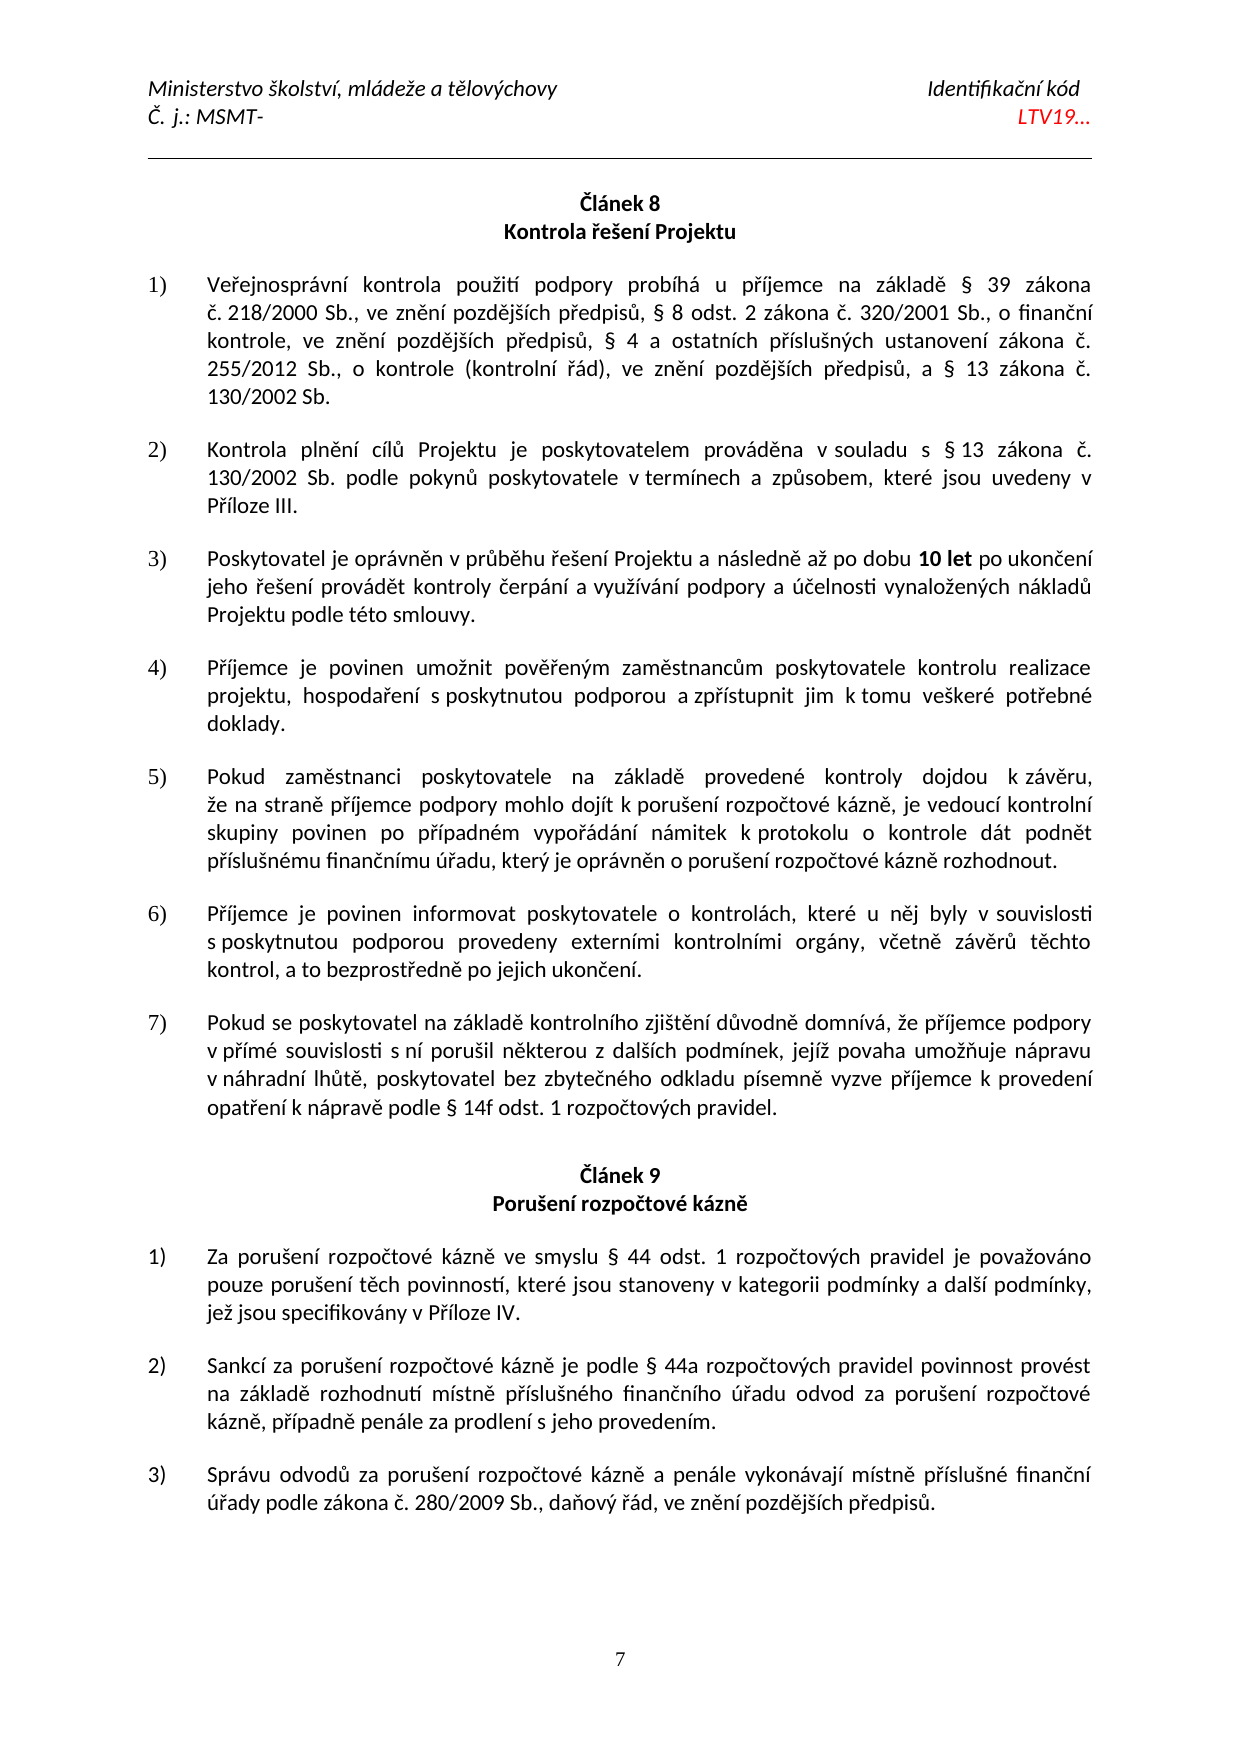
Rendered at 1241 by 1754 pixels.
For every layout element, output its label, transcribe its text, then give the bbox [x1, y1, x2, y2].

list Příjemce je povinen informovat poskytovatele o kontrolách, které u něj byly v souvislosti s poskytnutou podporou provedeny externími kontrolními orgány, včetně závěrů těchto kontrol, a to bezprostředně po jejich ukončení. [148, 899, 1092, 983]
text Článek 8 [148, 189, 1092, 217]
list Za porušení rozpočtové kázně ve smyslu § 44 odst. 1 rozpočtových pravidel je považováno pouze porušení těch povinností, které jsou stanoveny v kategorii podmínky a další podmínky, jež jsou specifikovány v Příloze IV. [148, 1242, 1092, 1326]
list Veřejnosprávní kontrola použití podpory probíhá u příjemce na základě § 39 zákona č. 218/2000 Sb., ve znění pozdějších předpisů, § 8 odst. 2 zákona č. 320/2001 Sb., o finanční kontrole, ve znění pozdějších předpisů, § 4 a ostatních příslušných ustanovení zákona č. 255/2012 Sb., o kontrole (kontrolní řád), ve znění pozdějších předpisů, a § 13 zákona č. 130/2002 Sb. [148, 270, 1092, 410]
list Pokud zaměstnanci poskytovatele na základě provedené kontroly dojdou k závěru, že na straně příjemce podpory mohlo dojít k porušení rozpočtové kázně, je vedoucí kontrolní skupiny povinen po případném vypořádání námitek k protokolu o kontrole dát podnět příslušnému finančnímu úřadu, který je oprávněn o porušení rozpočtové kázně rozhodnout. [148, 762, 1092, 874]
text Porušení rozpočtové kázně [148, 1189, 1092, 1217]
list Správu odvodů za porušení rozpočtové kázně a penále vykonávají místně příslušné finanční úřady podle zákona č. 280/2009 Sb., daňový řád, ve znění pozdějších předpisů. [148, 1460, 1092, 1516]
text Kontrola řešení Projektu [148, 217, 1092, 245]
text Článek 9 [148, 1161, 1092, 1189]
list Sankcí za porušení rozpočtové kázně je podle § 44a rozpočtových pravidel povinnost provést na základě rozhodnutí místně příslušného finančního úřadu odvod za porušení rozpočtové kázně, případně penále za prodlení s jeho provedením. [148, 1351, 1092, 1435]
list Kontrola plnění cílů Projektu je poskytovatelem prováděna v souladu s § 13 zákona č. 130/2002 Sb. podle pokynů poskytovatele v termínech a způsobem, které jsou uvedeny v Příloze III. [148, 435, 1092, 519]
list Pokud se poskytovatel na základě kontrolního zjištění důvodně domnívá, že příjemce podpory v přímé souvislosti s ní porušil některou z dalších podmínek, jejíž povaha umožňuje nápravu v náhradní lhůtě, poskytovatel bez zbytečného odkladu písemně vyzve příjemce k provedení opatření k nápravě podle § 14f odst. 1 rozpočtových pravidel. [148, 1008, 1092, 1121]
list Příjemce je povinen umožnit pověřeným zaměstnancům poskytovatele kontrolu realizace projektu, hospodaření s poskytnutou podporou a zpřístupnit jim k tomu veškeré potřebné doklady. [148, 653, 1092, 737]
list Poskytovatel je oprávněn v průběhu řešení Projektu a následně až po dobu 10 let po ukončení jeho řešení provádět kontroly čerpání a využívání podpory a účelnosti vynaložených nákladů Projektu podle této smlouvy. [148, 544, 1092, 628]
